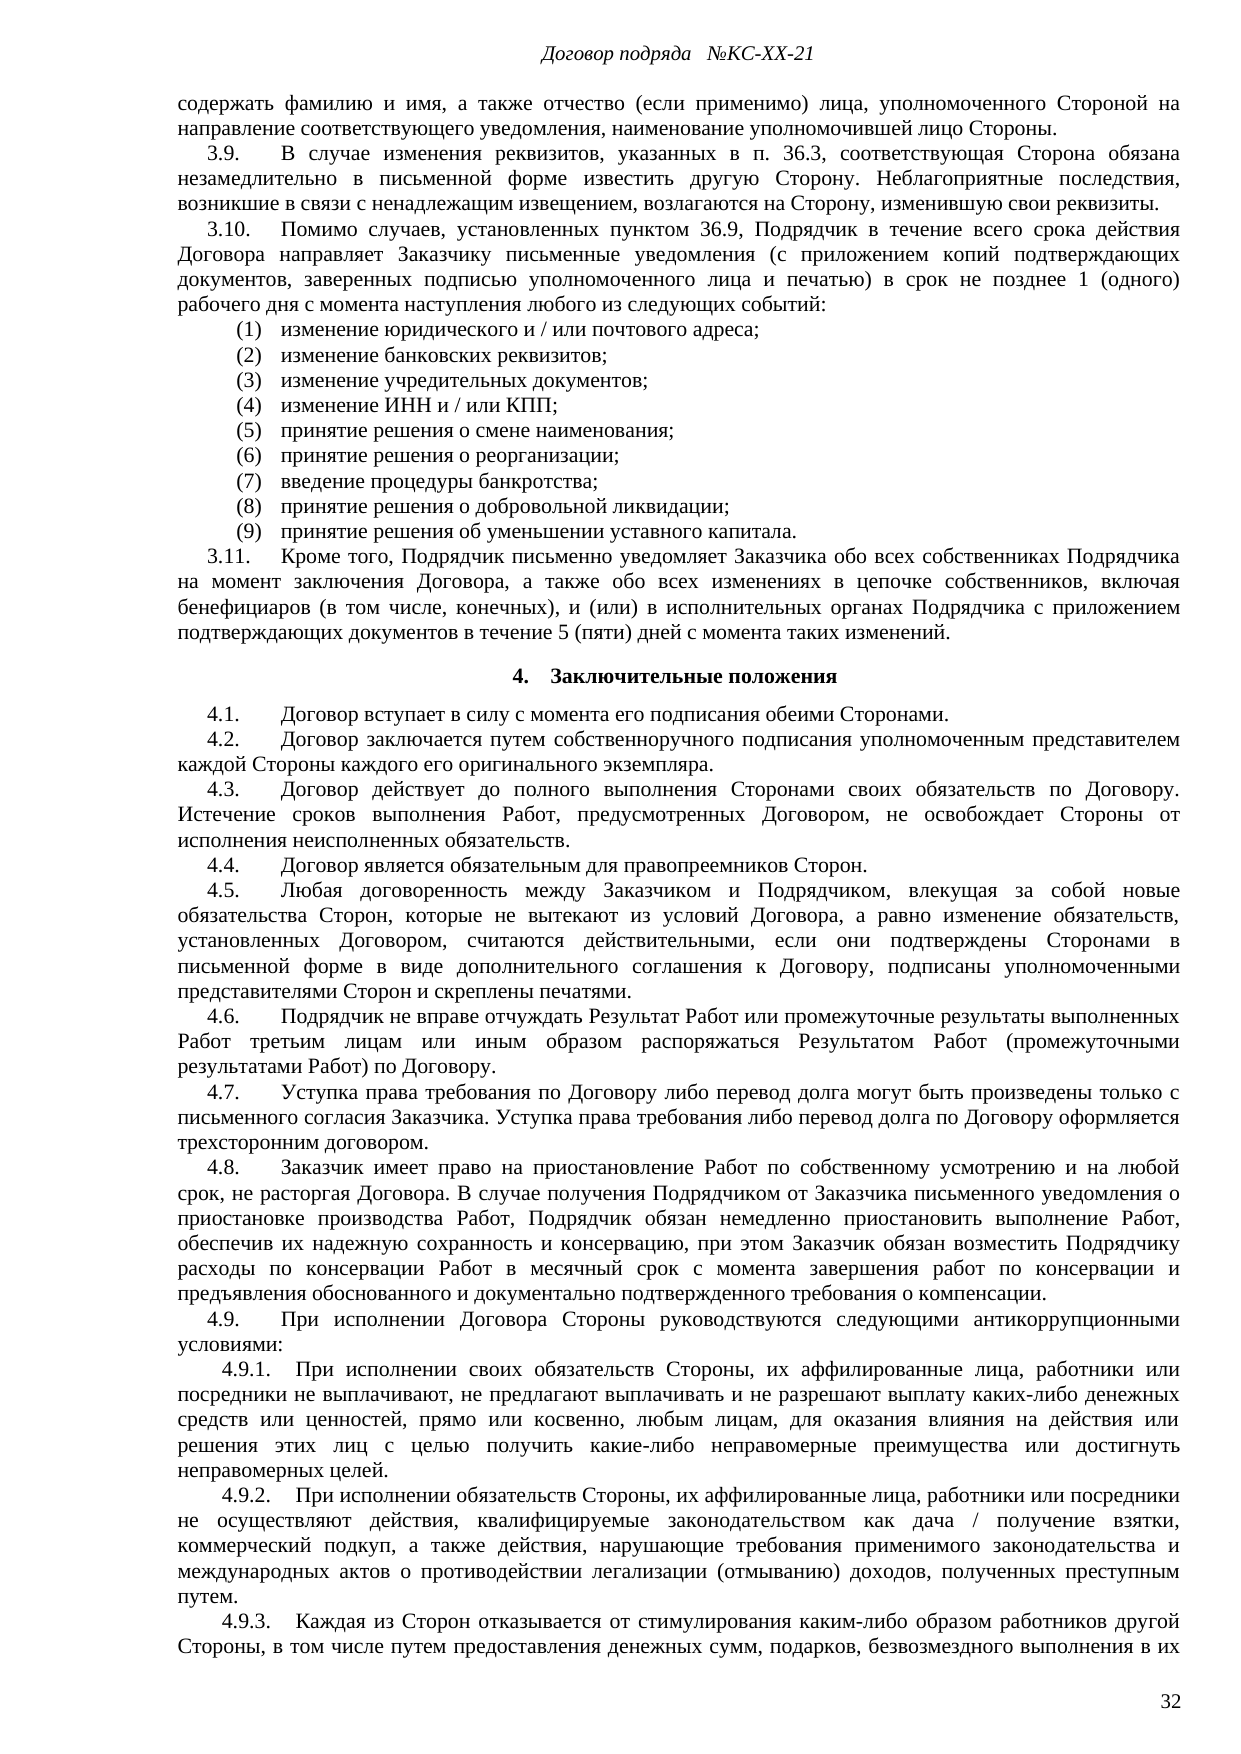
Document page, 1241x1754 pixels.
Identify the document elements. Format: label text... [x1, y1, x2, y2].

text Подрядчик не вправе отчуждать Результат Работ или промежуточные результаты выполненных Работ третьим лицам или иным образом распоряжаться Результатом Работ (промежуточными результатами Работ) по Договору. [177, 1003, 1181, 1079]
text В случае изменения реквизитов, указанных в п. 36.3, соответствующая Сторона обязана незамедлительно в письменной форме известить другую Сторону. Неблагоприятные последствия, возникшие в связи с ненадлежащим извещением, возлагаются на Сторону, изменившую свои реквизиты. [177, 140, 1181, 216]
text Заключительные положения [177, 663, 1181, 688]
text Уступка права требования по Договору либо перевод долга могут быть произведены только с письменного согласия Заказчика. Уступка права требования либо перевод долга по Договору оформляется трехсторонним договором. [177, 1079, 1181, 1154]
text Договор заключается путем собственноручного подписания уполномоченным представителем каждой Стороны каждого его оригинального экземпляра. [177, 726, 1181, 776]
text изменение банковских реквизитов; [177, 342, 1181, 367]
text Договор является обязательным для правопреемников Сторон. [177, 852, 1181, 877]
text Договор действует до полного выполнения Сторонами своих обязательств по Договору. Истечение сроков выполнения Работ, предусмотренных Договором, не освобождает Стороны от исполнения неисполненных обязательств. [177, 776, 1181, 852]
text При исполнении своих обязательств Стороны, их аффилированные лица, работники или посредники не выплачивают, не предлагают выплачивать и не разрешают выплату каких-либо денежных средств или ценностей, прямо или косвенно, любым лицам, для оказания влияния на действия или решения этих лиц с целью получить какие-либо неправомерные преимущества или достигнуть неправомерных целей. [177, 1356, 1181, 1482]
text Любая договоренность между Заказчиком и Подрядчиком, влекущая за собой новые обязательства Сторон, которые не вытекают из условий Договора, а равно изменение обязательств, установленных Договором, считаются действительными, если они подтверждены Сторонами в письменной форме в виде дополнительного соглашения к Договору, подписаны уполномоченными представителями Сторон и скреплены печатями. [177, 877, 1181, 1003]
text принятие решения о добровольной ликвидации; [177, 493, 1181, 518]
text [177, 1608, 1181, 1658]
text принятие решения об уменьшении уставного капитала. [177, 518, 1181, 543]
text изменение учредительных документов; [177, 367, 1181, 392]
text введение процедуры банкротства; [177, 468, 1181, 493]
text Кроме того, Подрядчик письменно уведомляет Заказчика обо всех собственниках Подрядчика на момент заключения Договора, а также обо всех изменениях в цепочке собственников, включая бенефициаров (в том числе, конечных), и (или) в исполнительных органах Подрядчика с приложением подтверждающих документов в течение 5 (пяти) дней с момента таких изменений. [177, 543, 1181, 644]
text принятие решения о смене наименования; [177, 417, 1181, 442]
text Заказчик имеет право на приостановление Работ по собственному усмотрению и на любой срок, не расторгая Договора. В случае получения Подрядчиком от Заказчика письменного уведомления о приостановке производства Работ, Подрядчик обязан немедленно приостановить выполнение Работ, обеспечив их надежную сохранность и консервацию, при этом Заказчик обязан возместить Подрядчику расходы по консервации Работ в месячный срок с момента завершения работ по консервации и предъявления обоснованного и документально подтвержденного требования о компенсации. [177, 1154, 1181, 1306]
text При исполнении обязательств Стороны, их аффилированные лица, работники или посредники не осуществляют действия, квалифицируемые законодательством как дача / получение взятки, коммерческий подкуп, а также действия, нарушающие требования применимого законодательства и международных актов о противодействии легализации (отмыванию) доходов, полученных преступным путем. [177, 1482, 1181, 1608]
text Договор вступает в силу с момента его подписания обеими Сторонами. [177, 701, 1181, 726]
text принятие решения о реорганизации; [177, 442, 1181, 468]
text Помимо случаев, установленных пунктом 36.9, Подрядчик в течение всего срока действия Договора направляет Заказчику письменные уведомления (с приложением копий подтверждающих документов, заверенных подписью уполномоченного лица и печатью) в срок не позднее 1 (одного) рабочего дня с момента наступления любого из следующих событий: [177, 216, 1181, 316]
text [177, 89, 1181, 140]
text При исполнении Договора Стороны руководствуются следующими антикоррупционными условиями: [177, 1306, 1181, 1356]
text изменение юридического и / или почтового адреса; [177, 316, 1181, 342]
text изменение ИНН и / или КПП; [177, 392, 1181, 417]
